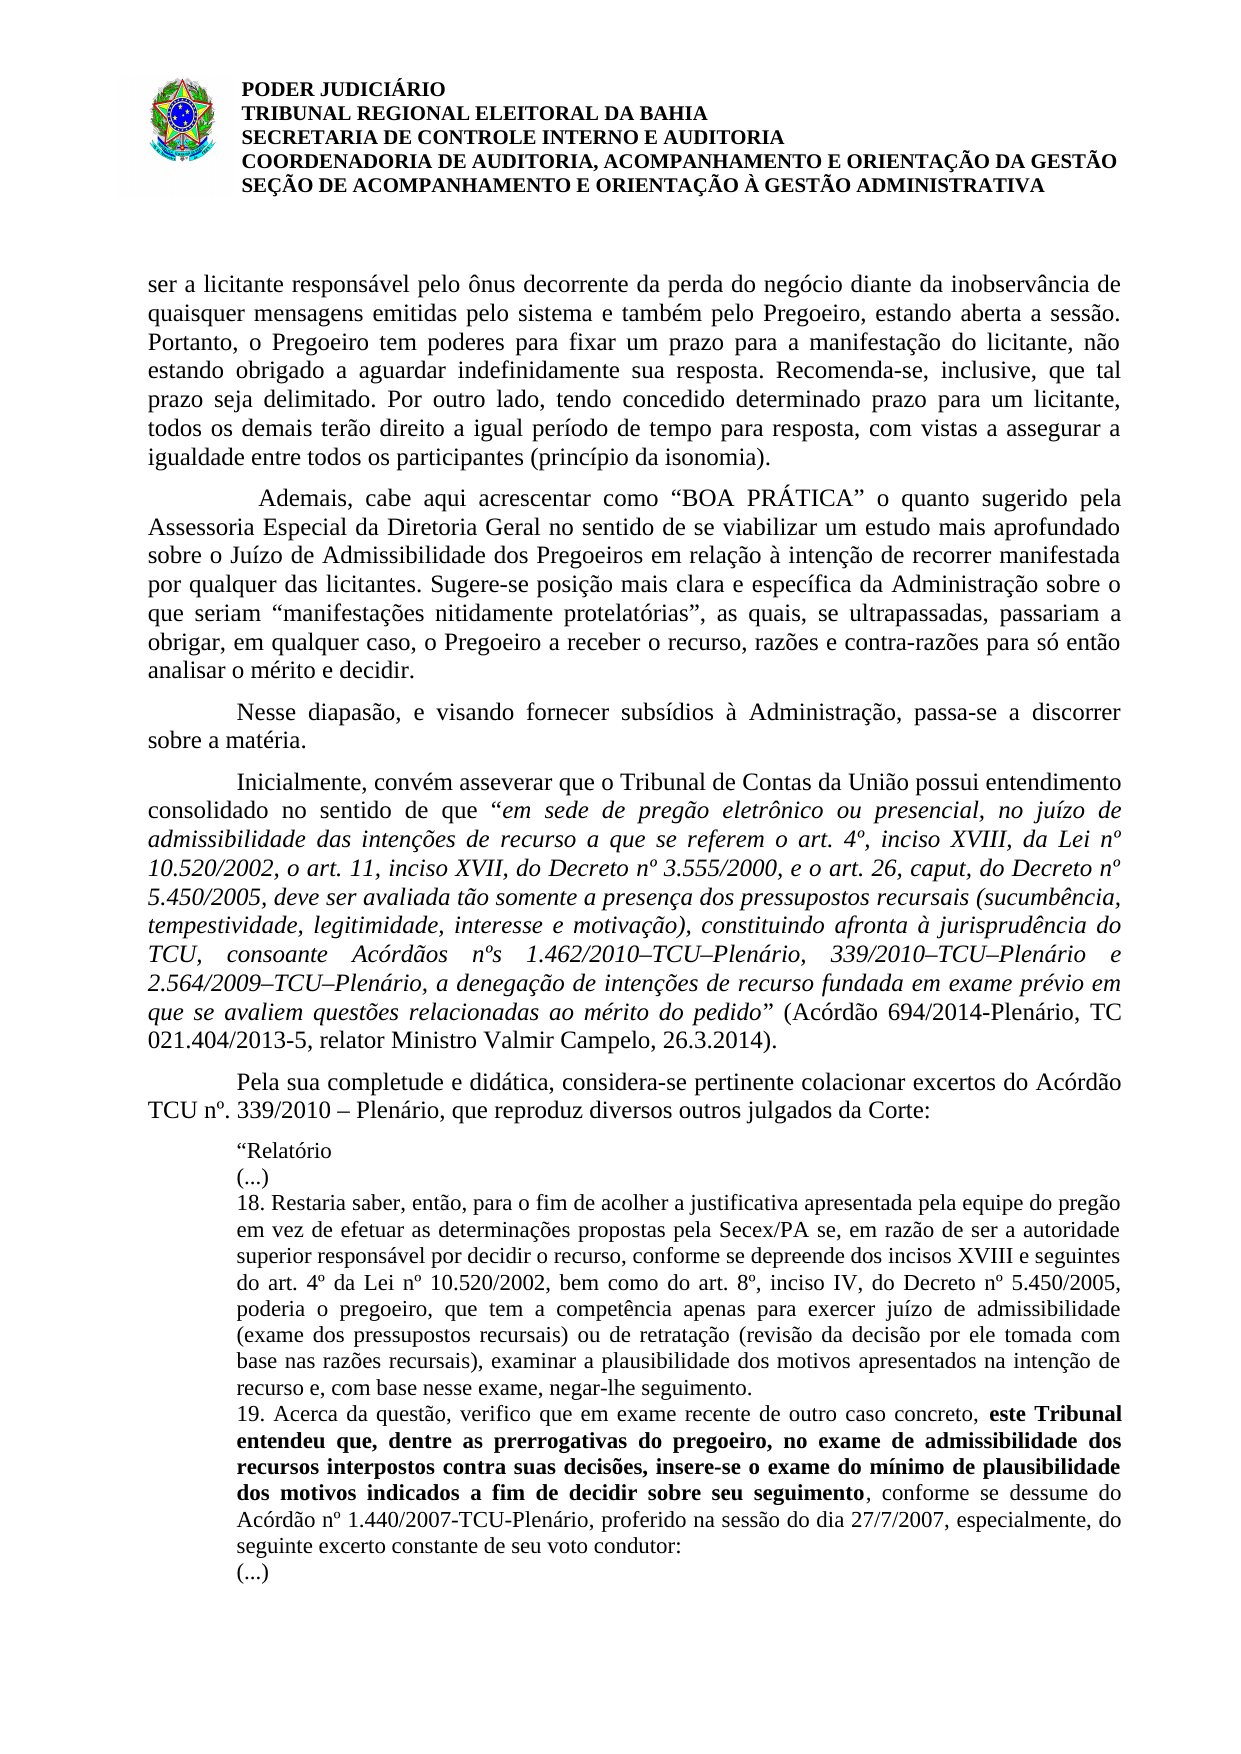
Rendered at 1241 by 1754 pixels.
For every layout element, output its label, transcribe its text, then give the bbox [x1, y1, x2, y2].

text 18. Restaria saber, então, para o fim de acolher a justificativa apresentada pela equipe do pregão em vez de efetuar as determinações propostas pela Secex/PA se, em razão de ser a autoridade superior responsável por decidir o recurso, conforme se depreende dos incisos XVIII e seguintes do art. 4º da Lei nº 10.520/2002, bem como do art. 8º, inciso IV, do Decreto nº 5.450/2005, poderia o pregoeiro, que tem a competência apenas para exercer juízo de admissibilidade (exame dos pressupostos recursais) ou de retratação (revisão da decisão por ele tomada com base nas razões recursais), examinar a plausibilidade dos motivos apresentados na intenção de recurso e, com base nesse exame, negar-lhe seguimento. [236, 1189, 1122, 1400]
text “Relatório [236, 1137, 1122, 1163]
picture [116, 76, 235, 197]
text 19. Acerca da questão, verifico que em exame recente de outro caso concreto, este Tribunal entendeu que, dentre as prerrogativas do pregoeiro, no exame de admissibilidade dos recursos interpostos contra suas decisões, insere-se o exame do mínimo de plausibilidade dos motivos indicados a fim de decidir sobre seu seguimento, conforme se dessume do Acórdão nº 1.440/2007-TCU-Plenário, proferido na sessão do dia 27/7/2007, especialmente, do seguinte excerto constante de seu voto condutor: [236, 1400, 1122, 1558]
text Pela sua completude e didática, considera-se pertinente colacionar excertos do Acórdão TCU nº. 339/2010 – Plenário, que reproduz diversos outros julgados da Corte: [148, 1067, 1122, 1124]
text (...) [236, 1558, 1122, 1585]
text (...) [236, 1163, 1122, 1189]
text Nesse diapasão, e visando fornecer subsídios à Administração, passa-se a discorrer sobre a matéria. [148, 697, 1122, 754]
text Inicialmente, convém asseverar que o Tribunal de Contas da União possui entendimento consolidado no sentido de que “em sede de pregão eletrônico ou presencial, no juízo de admissibilidade das intenções de recurso a que se referem o art. 4º, inciso XVIII, da Lei nº 10.520/2002, o art. 11, inciso XVII, do Decreto nº 3.555/2000, e o art. 26, caput, do Decreto nº 5.450/2005, deve ser avaliada tão somente a presença dos pressupostos recursais (sucumbência, tempestividade, legitimidade, interesse e motivação), constituindo afronta à jurisprudência do TCU, consoante Acórdãos nºs 1.462/2010–TCU–Plenário, 339/2010–TCU–Plenário e 2.564/2009–TCU–Plenário, a denegação de intenções de recurso fundada em exame prévio em que se avaliem questões relacionadas ao mérito do pedido” (Acórdão 694/2014-Plenário, TC 021.404/2013-5, relator Ministro Valmir Campelo, 26.3.2014). [148, 767, 1122, 1054]
text Ademais, cabe aqui acrescentar como “BOA PRÁTICA” o quanto sugerido pela Assessoria Especial da Diretoria Geral no sentido de se viabilizar um estudo mais aprofundado sobre o Juízo de Admissibilidade dos Pregoeiros em relação à intenção de recorrer manifestada por qualquer das licitantes. Sugere-se posição mais clara e específica da Administração sobre o que seriam “manifestações nitidamente protelatórias”, as quais, se ultrapassadas, passariam a obrigar, em qualquer caso, o Pregoeiro a receber o recurso, razões e contra-razões para só então analisar o mérito e decidir. [148, 483, 1122, 684]
